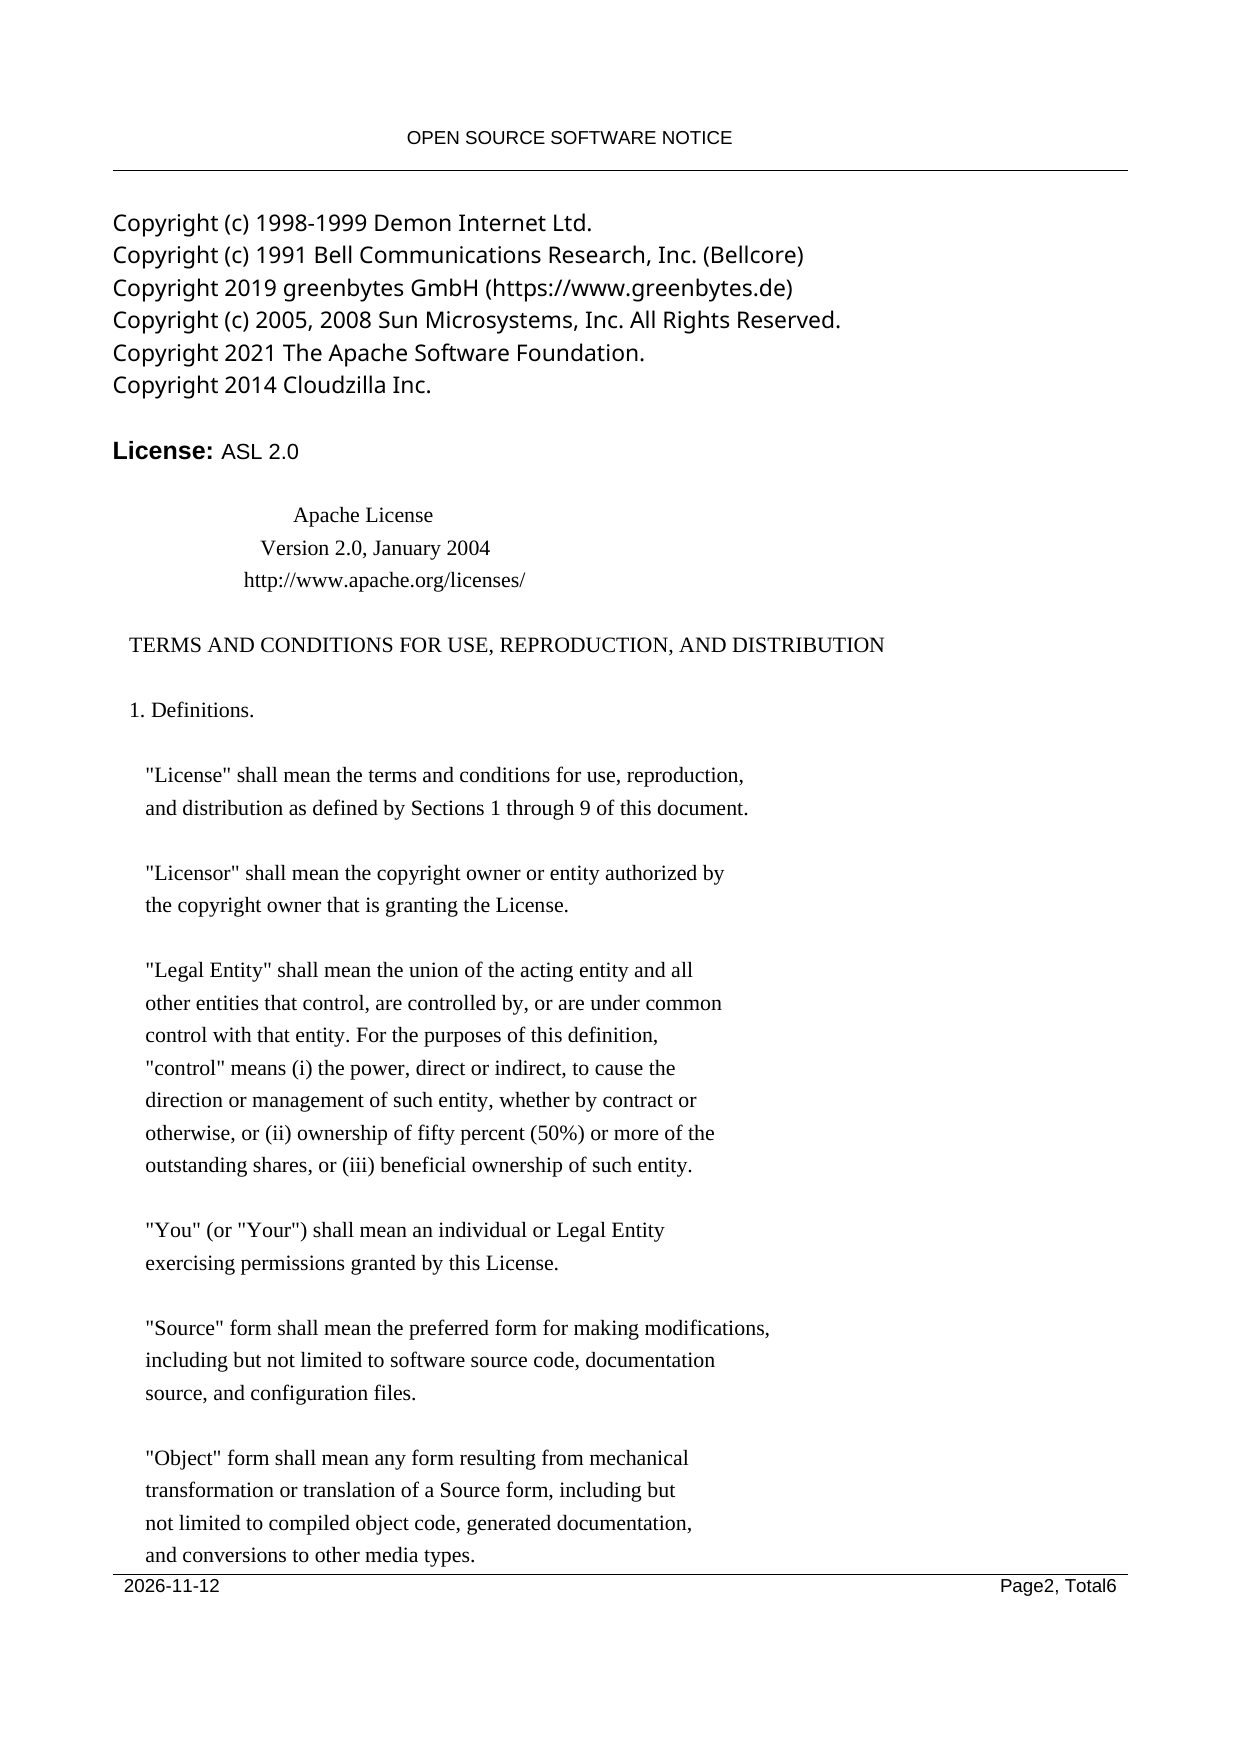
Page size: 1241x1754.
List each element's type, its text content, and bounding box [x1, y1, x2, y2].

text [112, 466, 1128, 1571]
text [112, 206, 1128, 434]
text License: ASL 2.0 [112, 434, 1128, 466]
